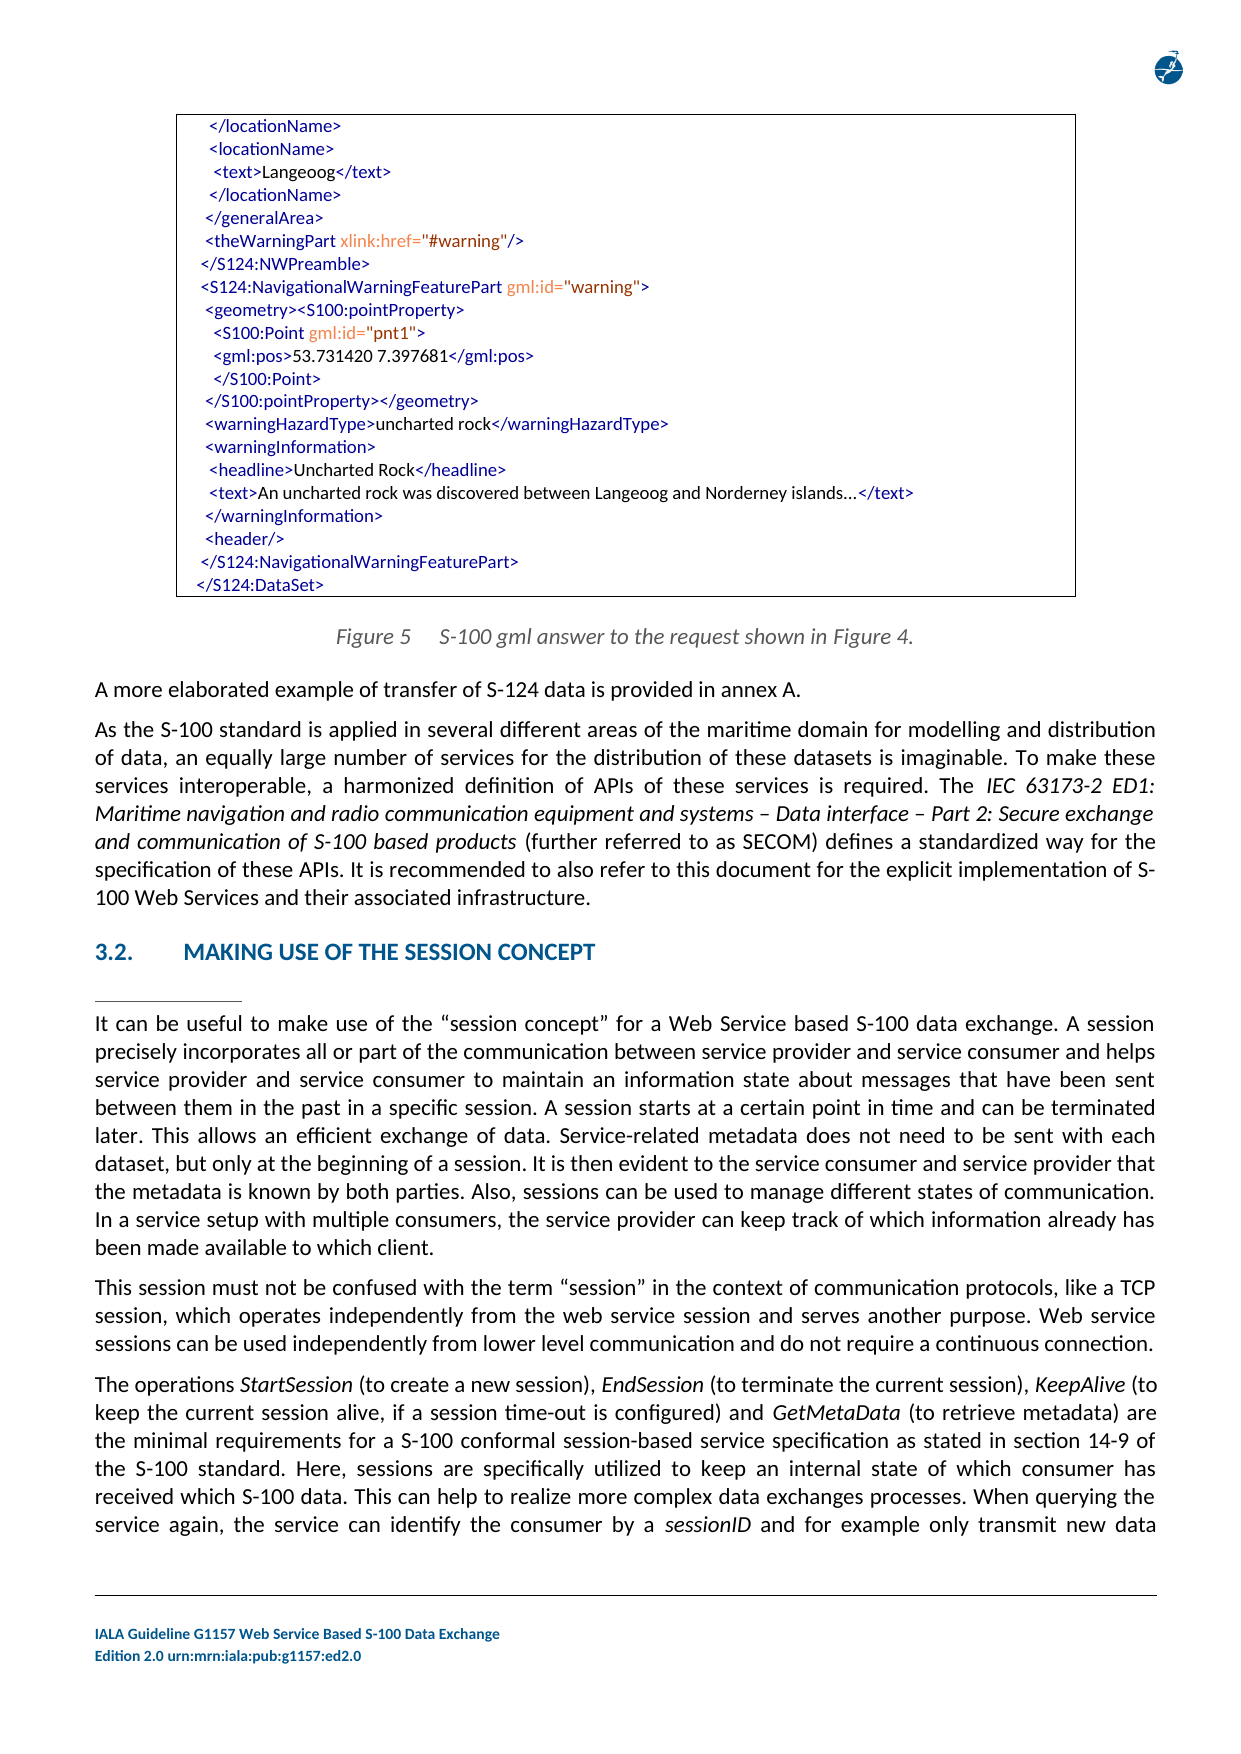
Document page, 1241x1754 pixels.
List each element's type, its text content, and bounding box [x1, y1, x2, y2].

text As the S-100 standard is applied in several different areas of the maritime domain for modelling and distribution of data, an equally large number of services for the distribution of these datasets is imaginable. To make these services interoperable, a harmonized definition of APIs of these services is required. The IEC 63173-2 ED1: Maritime navigation and radio communication equipment and systems – Data interface – Part 2: Secure exchange and communication of S-100 based products (further referred to as SECOM) defines a standardized way for the specification of these APIs. It is recommended to also refer to this document for the explicit implementation of S-100 Web Services and their associated infrastructure. [94, 715, 1157, 912]
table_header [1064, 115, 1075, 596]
picture [1123, 0, 1241, 119]
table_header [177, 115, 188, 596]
subtitle Making use of the session concept [94, 937, 1157, 967]
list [94, 1370, 1157, 1538]
text S-100 gml answer to the request shown in Figure 4. [94, 622, 1157, 650]
text This session must not be confused with the term “session” in the context of communication protocols, like a TCP session, which operates independently from the web service session and serves another purpose. Web service sessions can be used independently from lower level communication and do not require a continuous connection. [94, 1273, 1157, 1357]
text A more elaborated example of transfer of S-124 data is provided in annex A. [94, 675, 1157, 703]
text It can be useful to make use of the “session concept” for a Web Service based S-100 data exchange. A session precisely incorporates all or part of the communication between service provider and service consumer and helps service provider and service consumer to maintain an information state about messages that have been sent between them in the past in a specific session. A session starts at a certain point in time and can be terminated later. This allows an efficient exchange of data. Service-related metadata does not need to be sent with each dataset, but only at the beginning of a session. It is then evident to the service consumer and service provider that the metadata is known by both parties. Also, sessions can be used to manage different states of communication. In a service setup with multiple consumers, the service provider can keep track of which information already has been made available to which client. [94, 1009, 1157, 1261]
